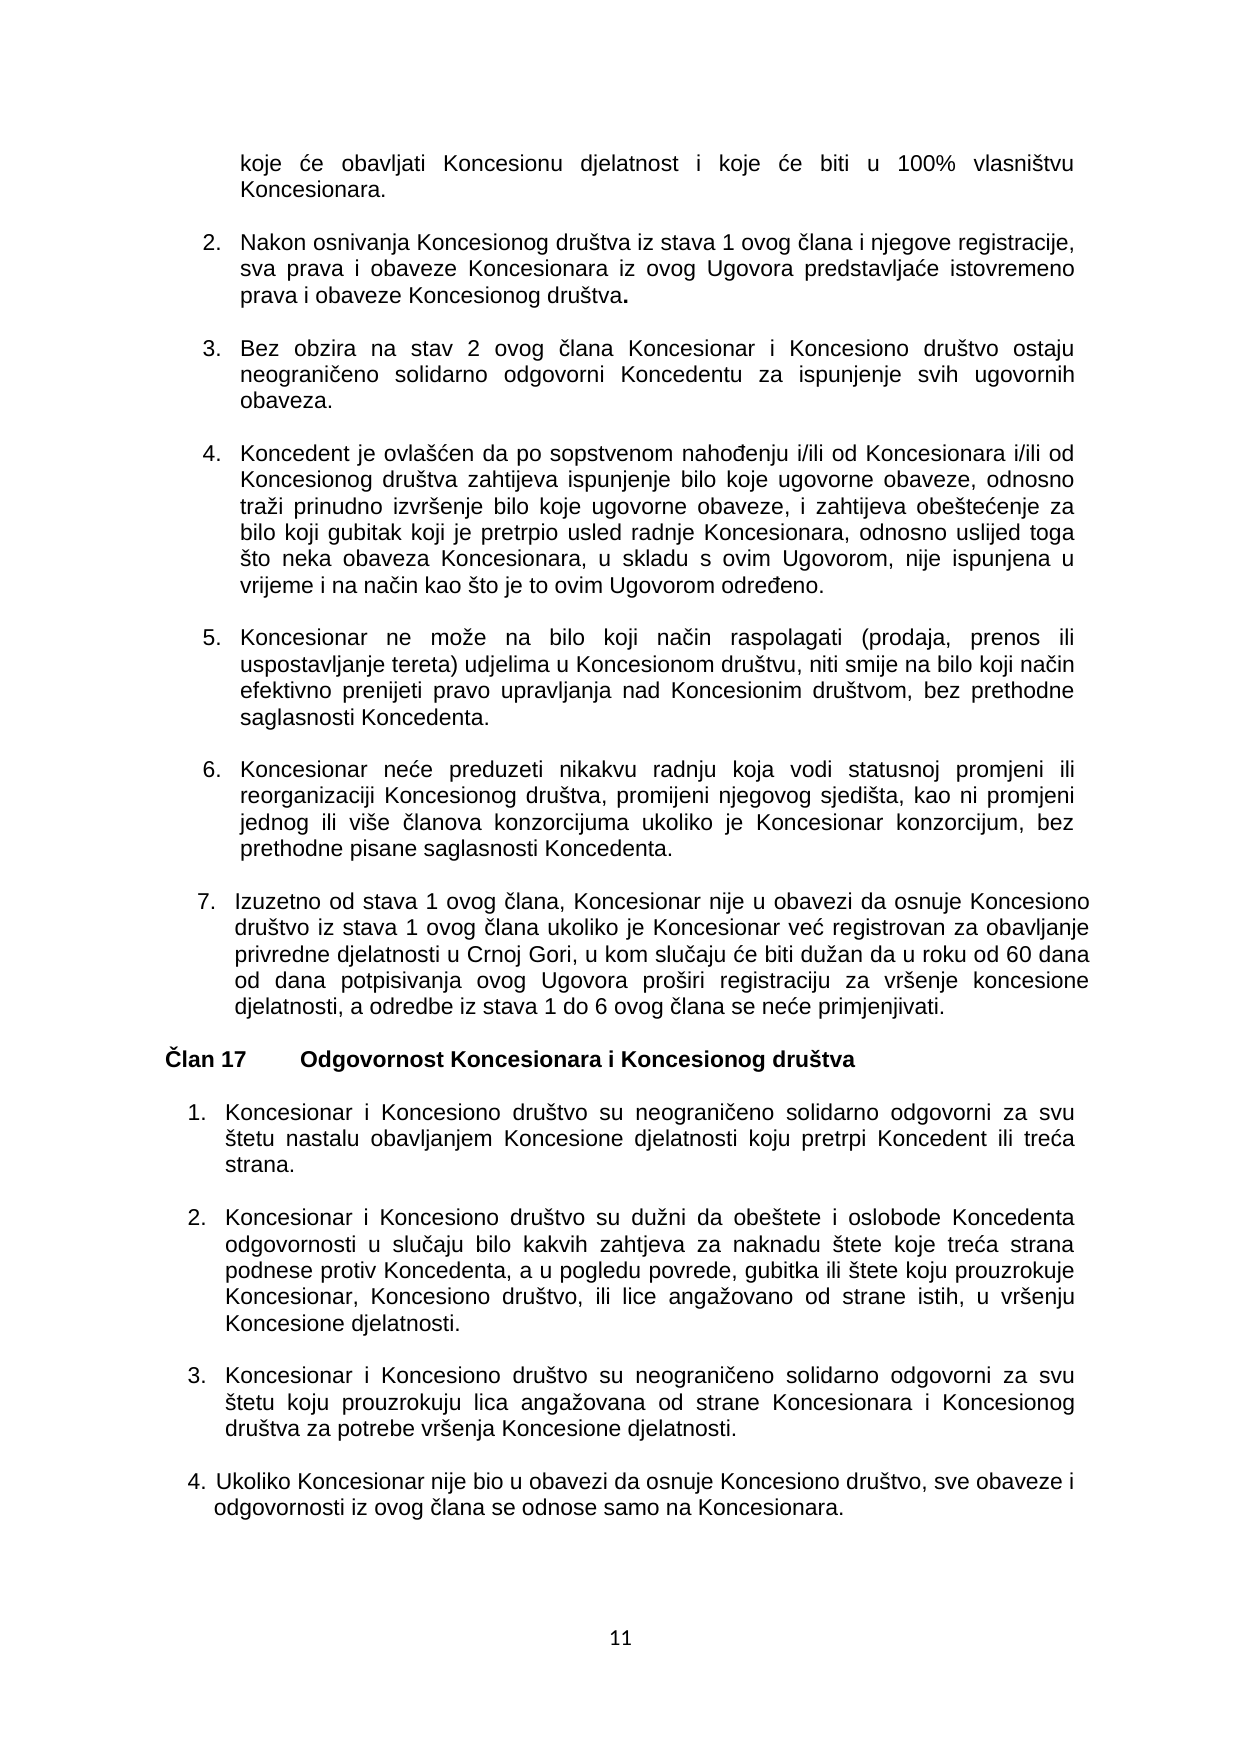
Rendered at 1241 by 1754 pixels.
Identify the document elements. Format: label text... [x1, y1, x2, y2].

list Bez obzira na stav 2 ovog člana Koncesionar i Koncesiono društvo ostaju neograničeno solidarno odgovorni Koncedentu za ispunjenje svih ugovornih obaveza. [202, 334, 1075, 413]
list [202, 150, 1075, 203]
list Koncesionar i Koncesiono društvo su neograničeno solidarno odgovorni za svu štetu koju prouzrokuju lica angažovana od strane Koncesionara i Koncesionog društva za potrebe vršenja Koncesione djelatnosti. [187, 1362, 1075, 1441]
list Ukoliko Koncesionar nije bio u obavezi da osnuje Koncesiono društvo, sve obaveze i [187, 1468, 1078, 1494]
list Nakon osnivanja Koncesionog društva iz stava 1 ovog člana i njegove registracije, sva prava i obaveze Koncesionara iz ovog Ugovora predstavljaće istovremeno prava i obaveze Koncesionog društva. [202, 229, 1075, 308]
list Koncesionar i Koncesiono društvo su neograničeno solidarno odgovorni za svu štetu nastalu obavljanjem Koncesione djelatnosti koju pretrpi Koncedent ili treća strana. [187, 1099, 1075, 1178]
list Odgovornost Koncesionara i Koncesionog društva [165, 1046, 1075, 1072]
text odgovornosti iz ovog člana se odnose samo na Koncesionara. [150, 1494, 1078, 1520]
list Koncesionar i Koncesiono društvo su dužni da obeštete i oslobode Koncedenta odgovornosti u slučaju bilo kakvih zahtjeva za naknadu štete koje treća strana podnese protiv Koncedenta, a u pogledu povrede, gubitka ili štete koju prouzrokuje Koncesionar, Koncesiono društvo, ili lice angažovano od strane istih, u vršenju Koncesione djelatnosti. [187, 1204, 1075, 1336]
list Koncesionar ne može na bilo koji način raspolagati (prodaja, prenos ili uspostavljanje tereta) udjelima u Koncesionom društvu, niti smije na bilo koji način efektivno prenijeti pravo upravljanja nad Koncesionim društvom, bez prethodne saglasnosti Koncedenta. [202, 624, 1075, 730]
list Izuzetno od stava 1 ovog člana, Koncesionar nije u obavezi da osnuje Koncesiono društvo iz stava 1 ovog člana ukoliko je Koncesionar već registrovan za obavljanje privredne djelatnosti u Crnoj Gori, u kom slučaju će biti dužan da u roku od 60 dana od dana potpisivanja ovog Ugovora proširi registraciju za vršenje koncesione djelatnosti, a odredbe iz stava 1 do 6 ovog člana se neće primjenjivati. [197, 888, 1090, 1020]
list Koncesionar neće preduzeti nikakvu radnju koja vodi statusnoj promjeni ili reorganizaciji Koncesionog društva, promijeni njegovog sjedišta, kao ni promjeni jednog ili više članova konzorcijuma ukoliko je Koncesionar konzorcijum, bez prethodne pisane saglasnosti Koncedenta. [202, 756, 1075, 862]
list Koncedent je ovlašćen da po sopstvenom nahođenju i/ili od Koncesionara i/ili od Koncesionog društva zahtijeva ispunjenje bilo koje ugovorne obaveze, odnosno traži prinudno izvršenje bilo koje ugovorne obaveze, i zahtijeva obeštećenje za bilo koji gubitak koji je pretrpio usled radnje Koncesionara, odnosno uslijed toga što neka obaveza Koncesionara, u skladu s ovim Ugovorom, nije ispunjena u vrijeme i na način kao što je to ovim Ugovorom određeno. [202, 440, 1075, 598]
